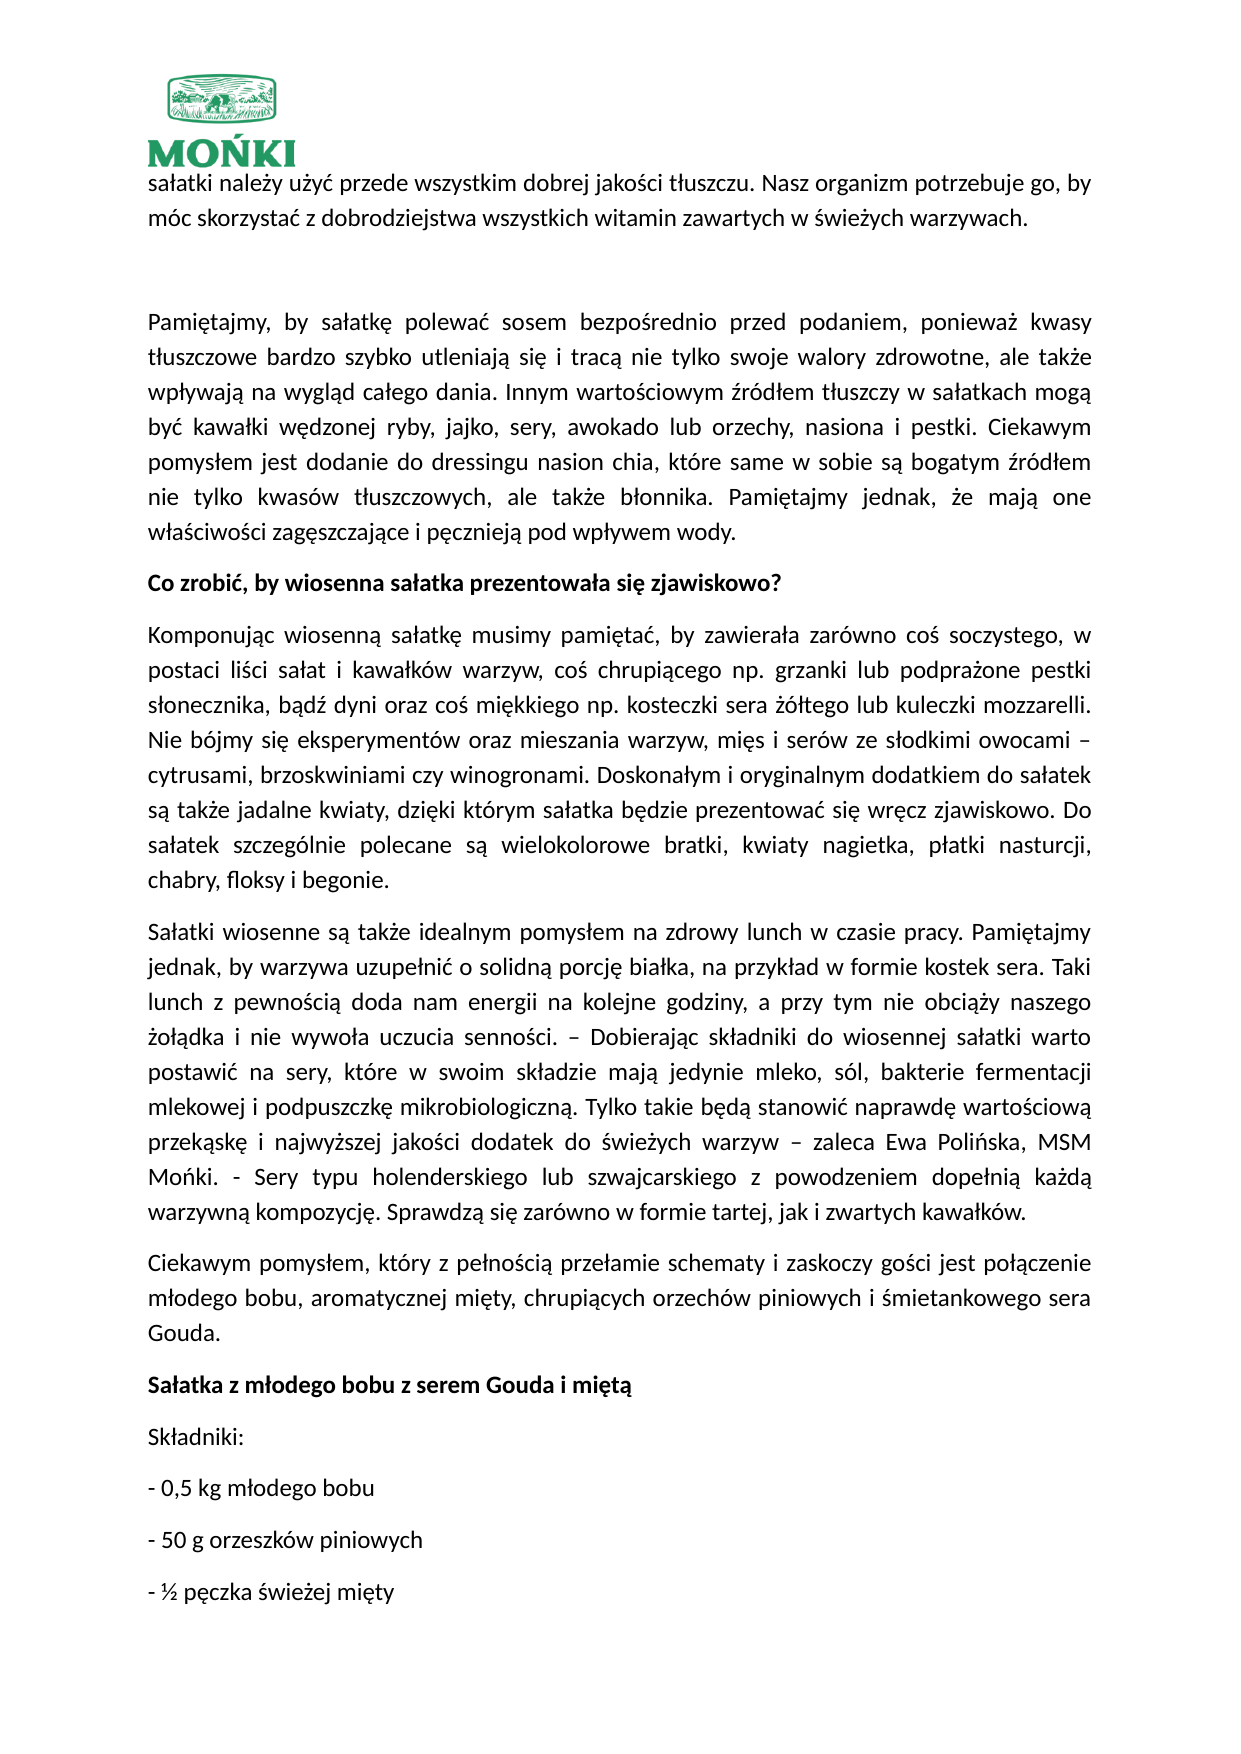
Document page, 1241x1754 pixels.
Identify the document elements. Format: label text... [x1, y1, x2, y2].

text Sałatka z młodego bobu z serem Gouda i miętą [148, 1369, 1093, 1400]
text Co zrobić, by wiosenna sałatka prezentowała się zjawiskowo? [148, 567, 1093, 598]
text Sałatki wiosenne są także idealnym pomysłem na zdrowy lunch w czasie pracy. Pamiętajmy jednak, by warzywa uzupełnić o solidną porcję białka, na przykład w formie kostek sera. Taki lunch z pewnością doda nam energii na kolejne godziny, a przy tym nie obciąży naszego żołądka i nie wywoła uczucia senności. – Dobierając składniki do wiosennej sałatki warto postawić na sery, które w swoim składzie mają jedynie mleko, sól, bakterie fermentacji mlekowej i podpuszczkę mikrobiologiczną. Tylko takie będą stanowić naprawdę wartościową przekąskę i najwyższej jakości dodatek do świeżych warzyw – zaleca Ewa Polińska, MSM Mońki. - Sery typu holenderskiego lub szwajcarskiego z powodzeniem dopełnią każdą warzywną kompozycję. Sprawdzą się zarówno w formie tartej, jak i zwartych kawałków. [148, 916, 1093, 1226]
text - 0,5 kg młodego bobu [148, 1472, 1093, 1503]
text Komponując wiosenną sałatkę musimy pamiętać, by zawierała zarówno coś soczystego, w postaci liści sałat i kawałków warzyw, coś chrupiącego np. grzanki lub podprażone pestki słonecznika, bądź dyni oraz coś miękkiego np. kosteczki sera żółtego lub kuleczki mozzarelli. Nie bójmy się eksperymentów oraz mieszania warzyw, mięs i serów ze słodkimi owocami – cytrusami, brzoskwiniami czy winogronami. Doskonałym i oryginalnym dodatkiem do sałatek są także jadalne kwiaty, dzięki którym sałatka będzie prezentować się wręcz zjawiskowo. Do sałatek szczególnie polecane są wielokolorowe bratki, kwiaty nagietka, płatki nasturcji, chabry, floksy i begonie. [148, 619, 1093, 895]
text Pamiętajmy, by sałatkę polewać sosem bezpośrednio przed podaniem, ponieważ kwasy tłuszczowe bardzo szybko utleniają się i tracą nie tylko swoje walory zdrowotne, ale także wpływają na wygląd całego dania. Innym wartościowym źródłem tłuszczy w sałatkach mogą być kawałki wędzonej ryby, jajko, sery, awokado lub orzechy, nasiona i pestki. Ciekawym pomysłem jest dodanie do dressingu nasion chia, które same w sobie są bogatym źródłem nie tylko kwasów tłuszczowych, ale także błonnika. Pamiętajmy jednak, że mają one właściwości zagęszczające i pęcznieją pod wpływem wody. [148, 306, 1093, 546]
picture [147, 73, 296, 168]
text - 50 g orzeszków piniowych [148, 1524, 1093, 1555]
text Składniki: [148, 1421, 1093, 1451]
text - ½ pęczka świeżej mięty [148, 1576, 1093, 1606]
text Ciekawym pomysłem, który z pełnością przełamie schematy i zaskoczy gości jest połączenie młodego bobu, aromatycznej mięty, chrupiących orzechów piniowych i śmietankowego sera Gouda. [148, 1247, 1093, 1348]
